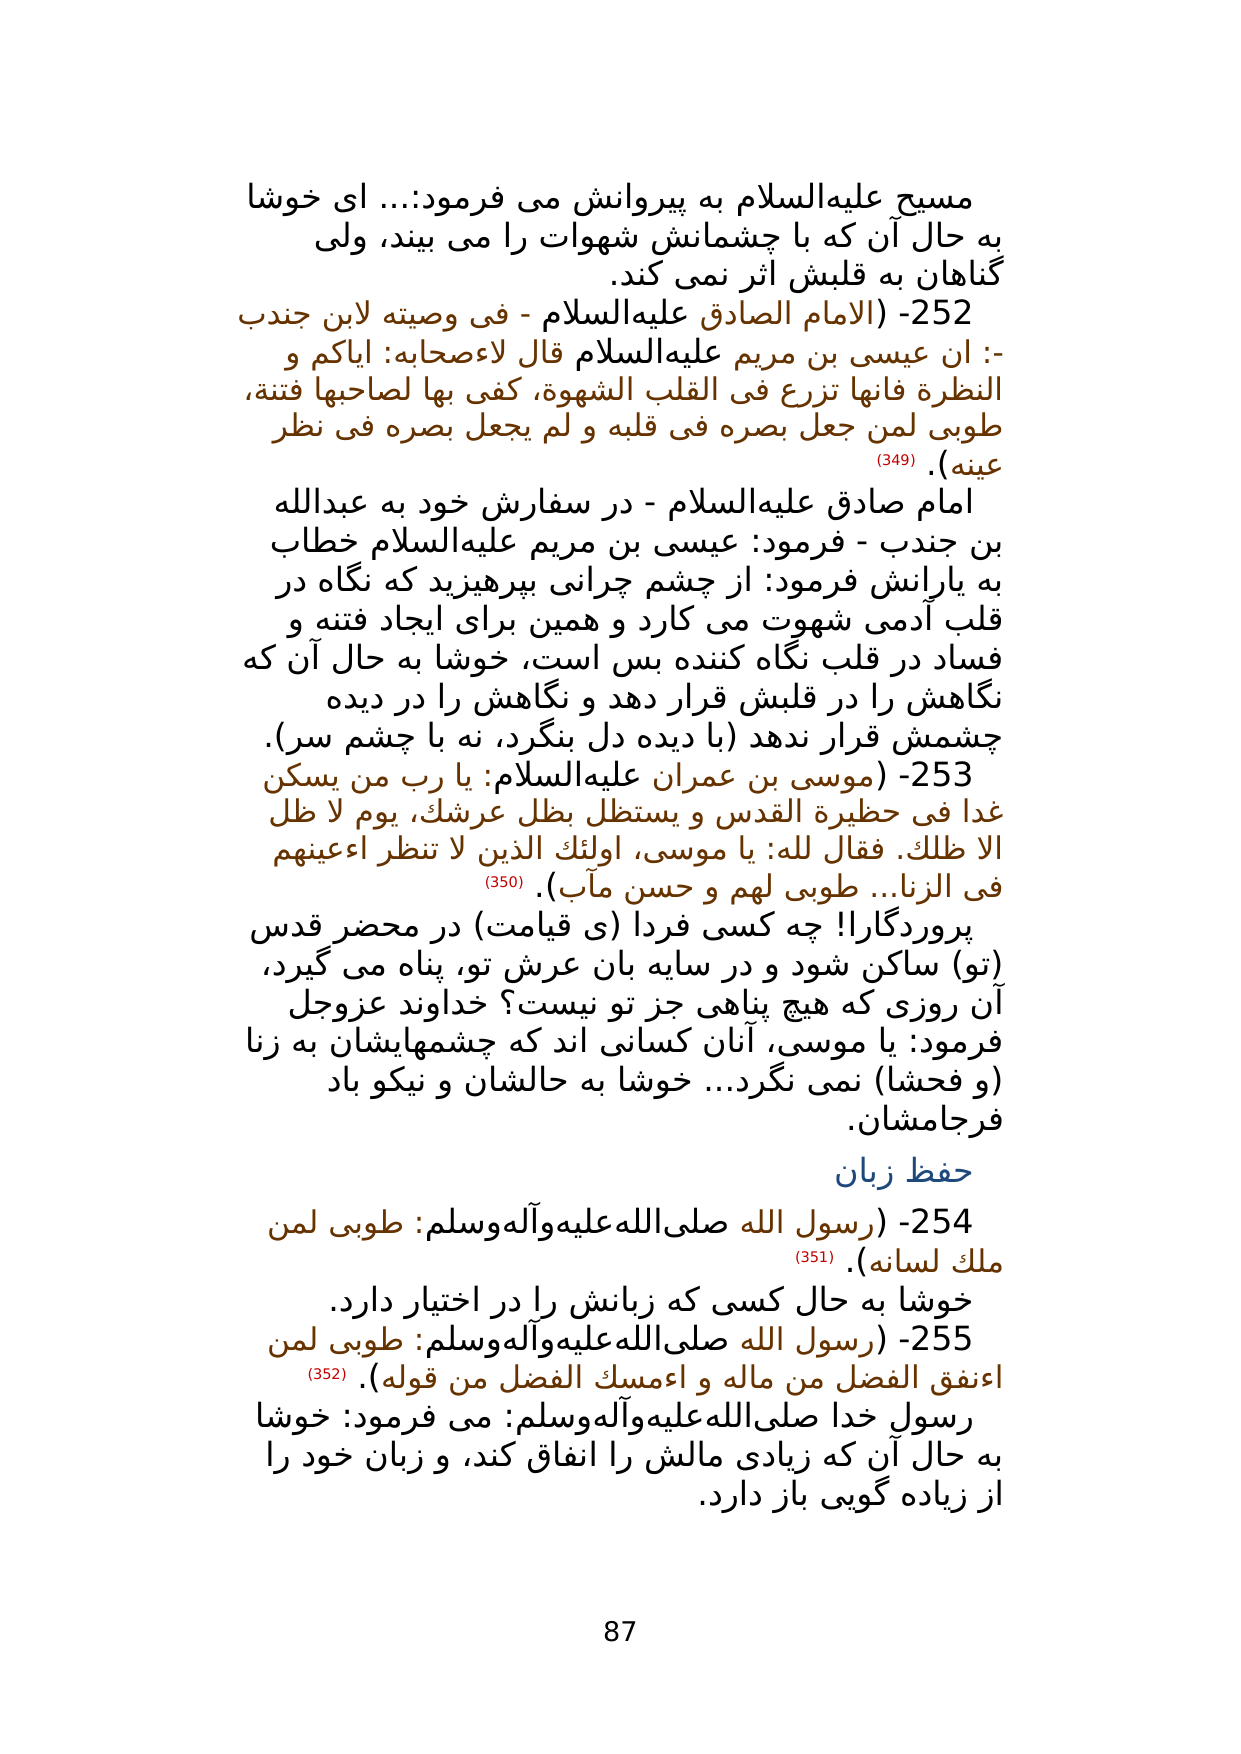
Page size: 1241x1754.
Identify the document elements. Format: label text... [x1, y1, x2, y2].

text 255- (رسول الله صلى‌الله‌عليه‌وآله‌وسلم: طوبى لمن اءنفق الفضل من ماله و اءمسك الفضل من قوله). (352) [236, 1319, 1004, 1397]
text خوشا به حال كسى كه زبانش را در اختیار دارد. [236, 1280, 1004, 1319]
text 253- (موسى بن عمران عليه‌السلام: یا رب من یسكن غدا فى حظیرة القدس و یستظل بظل عرشك، یوم لا ظل الا ظلك. فقال لله: یا موسى، اولئك الذین لا تنظر اءعینهم فى الزنا... طوبى لهم و حسن مآب). (350) [236, 755, 1004, 905]
text 254- (رسول الله صلى‌الله‌عليه‌وآله‌وسلم: طوبى لمن ملك لسانه). (351) [236, 1202, 1004, 1280]
text پروردگارا! چه كسى فردا (ى قیامت) در محضر قدس (تو) ساكن شود و در سایه بان عرش تو، پناه مى گیرد، آن روزى كه هیچ پناهى جز تو نیست؟ خداوند عزوجل فرمود: یا موسى، آنان كسانى اند كه چشمهایشان به زنا (و فحشا) نمى نگرد... خوشا به حالشان و نیكو باد فرجامشان. [236, 905, 1004, 1138]
text رسول خدا صلى‌الله‌عليه‌وآله‌وسلم: مى فرمود: خوشا به حال آن كه زیادى مالش را انفاق كند، و زبان خود را از زیاده گویى باز دارد. [236, 1397, 1004, 1513]
text امام صادق عليه‌السلام - در سفارش خود به عبدالله بن جندب - فرمود: عیسى بن مریم عليه‌السلام خطاب به یارانش فرمود: از چشم چرانى بپرهیزید كه نگاه در قلب آدمى شهوت مى كارد و همین براى ایجاد فتنه و فساد در قلب نگاه كننده بس است، خوشا به حال آن كه نگاهش را در قلبش قرار دهد و نگاهش را در دیده چشمش قرار ندهد (با دیده دل بنگرد، نه با چشم سر). [236, 483, 1004, 755]
text 252- (الامام الصادق عليه‌السلام - فى وصیته لابن جندب -: ان عیسى بن مریم عليه‌السلام قال لاءصحابه: ایاكم و النظرة فانها تزرع فى القلب الشهوة، كفى بها لصاحبها فتنة، طوبى لمن جعل بصره فى قلبه و لم یجعل بصره فى نظر عینه). (349) [236, 294, 1004, 483]
text مسیح عليه‌السلام به پیروانش مى فرمود:... اى خوشا به حال آن كه با چشمانش شهوات را مى بیند، ولى گناهان به قلبش اثر نمى كند. [236, 177, 1004, 294]
subtitle حفظ زبان [236, 1151, 1004, 1190]
